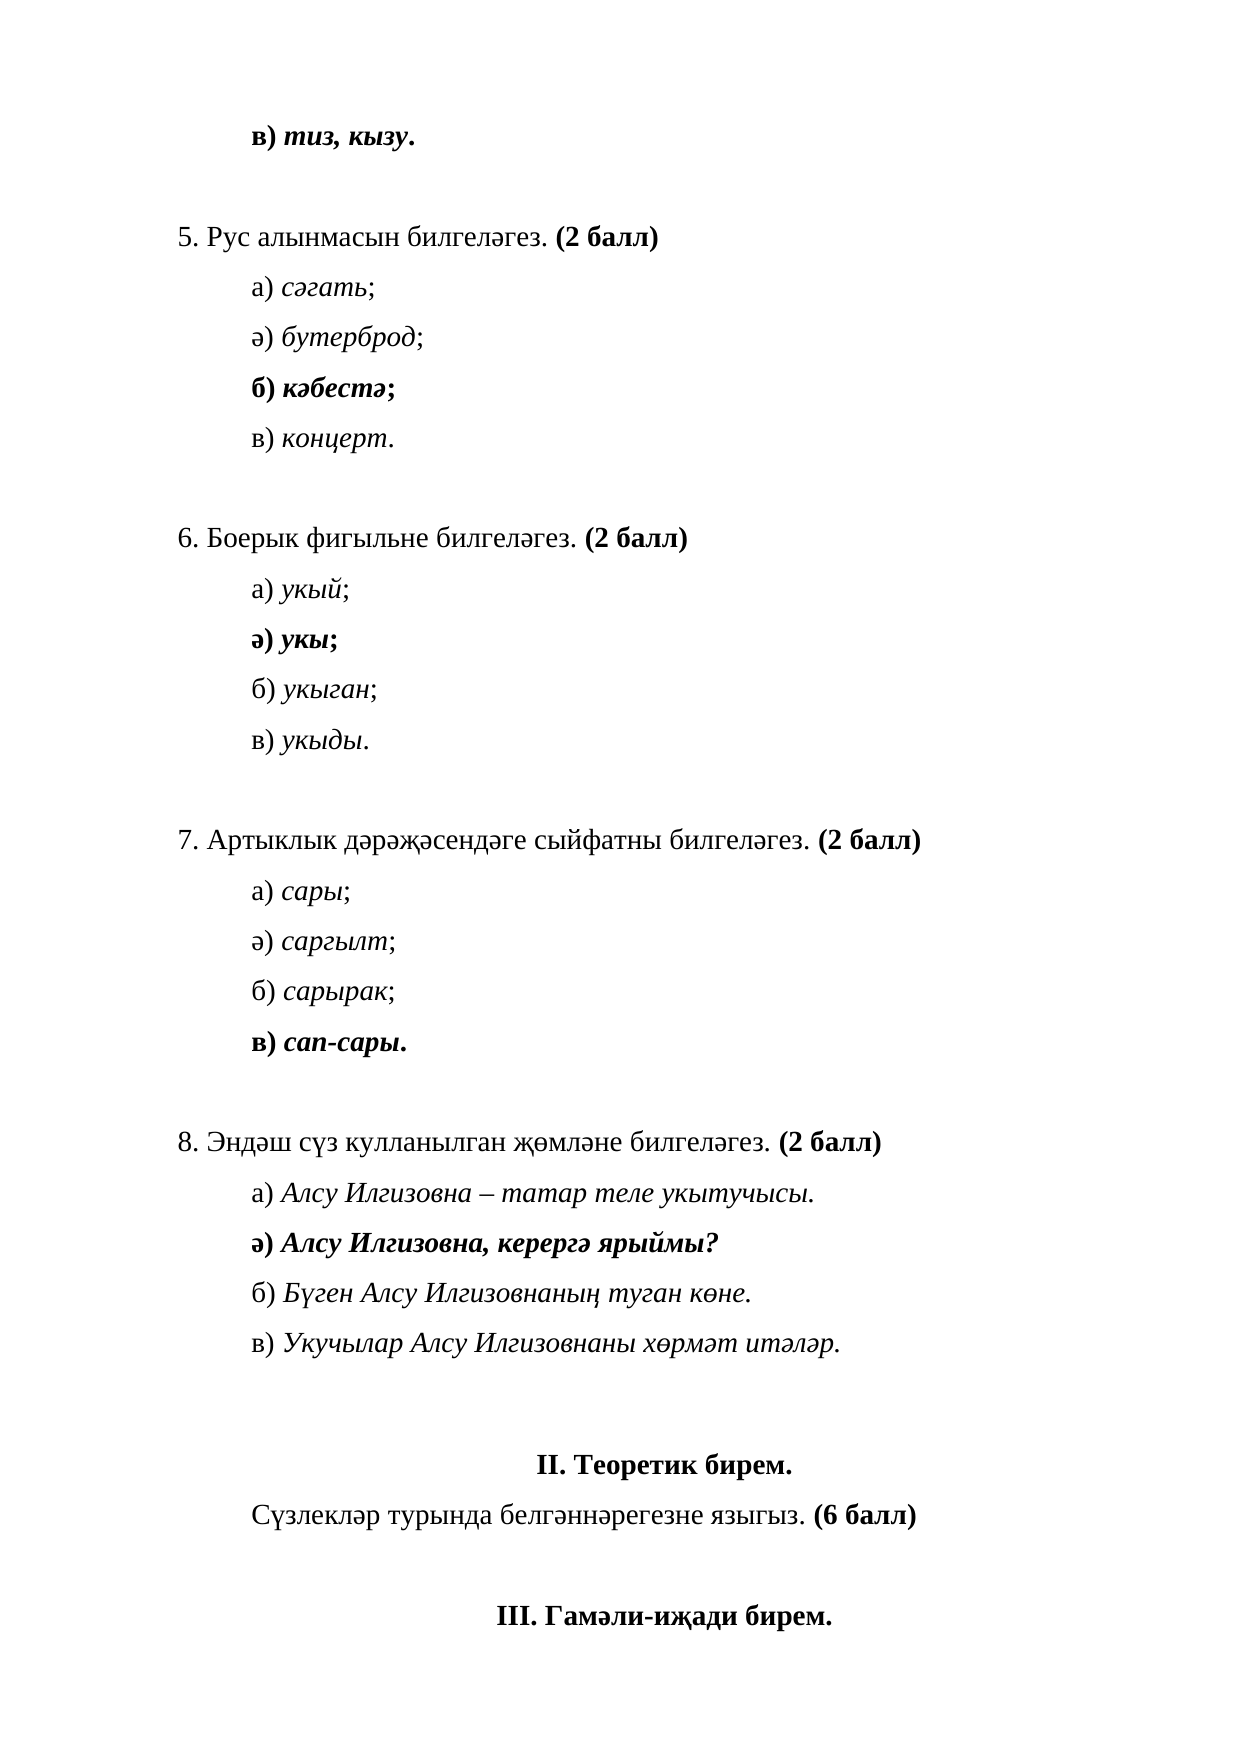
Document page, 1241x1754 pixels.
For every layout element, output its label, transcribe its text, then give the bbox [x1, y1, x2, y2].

text а) сәгать; [177, 269, 1152, 303]
text а) укый; [177, 571, 1152, 604]
text в) концерт. [177, 420, 1152, 453]
text ә) бутерброд; [177, 319, 1152, 353]
text б) кәбестә; [177, 370, 1152, 403]
text в) укыды. [177, 722, 1152, 755]
text в) Укучылар Алсу Илгизовнаны хөрмәт итәләр. [177, 1326, 1152, 1359]
text б) укыган; [177, 672, 1152, 705]
text ә) Алсу Илгизовна, керергә ярыймы? [177, 1225, 1152, 1258]
text II. Теоретик бирем. [177, 1447, 1152, 1481]
text 8. Эндәш сүз кулланылган җөмләне билгеләгез. (2 балл) [177, 1124, 1152, 1158]
text 6. Боерык фигыльне билгеләгез. (2 балл) [177, 521, 1152, 554]
text 7. Артыклык дәрәҗәсендәге сыйфатны билгеләгез. (2 балл) [177, 822, 1152, 856]
text а) сары; [177, 873, 1152, 906]
text ә) саргылт; [177, 923, 1152, 957]
text ә) укы; [177, 621, 1152, 655]
text Сүзлекләр турында белгәннәрегезне языгыз. (6 балл) [177, 1497, 1152, 1531]
text а) Алсу Илгизовна – татар теле укытучысы. [177, 1175, 1152, 1208]
text в) сап-сары. [177, 1024, 1152, 1057]
text III. Гамәли-иҗади бирем. [177, 1598, 1152, 1632]
text 5. Рус алынмасын билгеләгез. (2 балл) [177, 219, 1152, 252]
text в) тиз, кызу. [177, 118, 1152, 152]
text б) Бүген Алсу Илгизовнаның туган көне. [177, 1275, 1152, 1309]
text б) сарырак; [177, 973, 1152, 1007]
